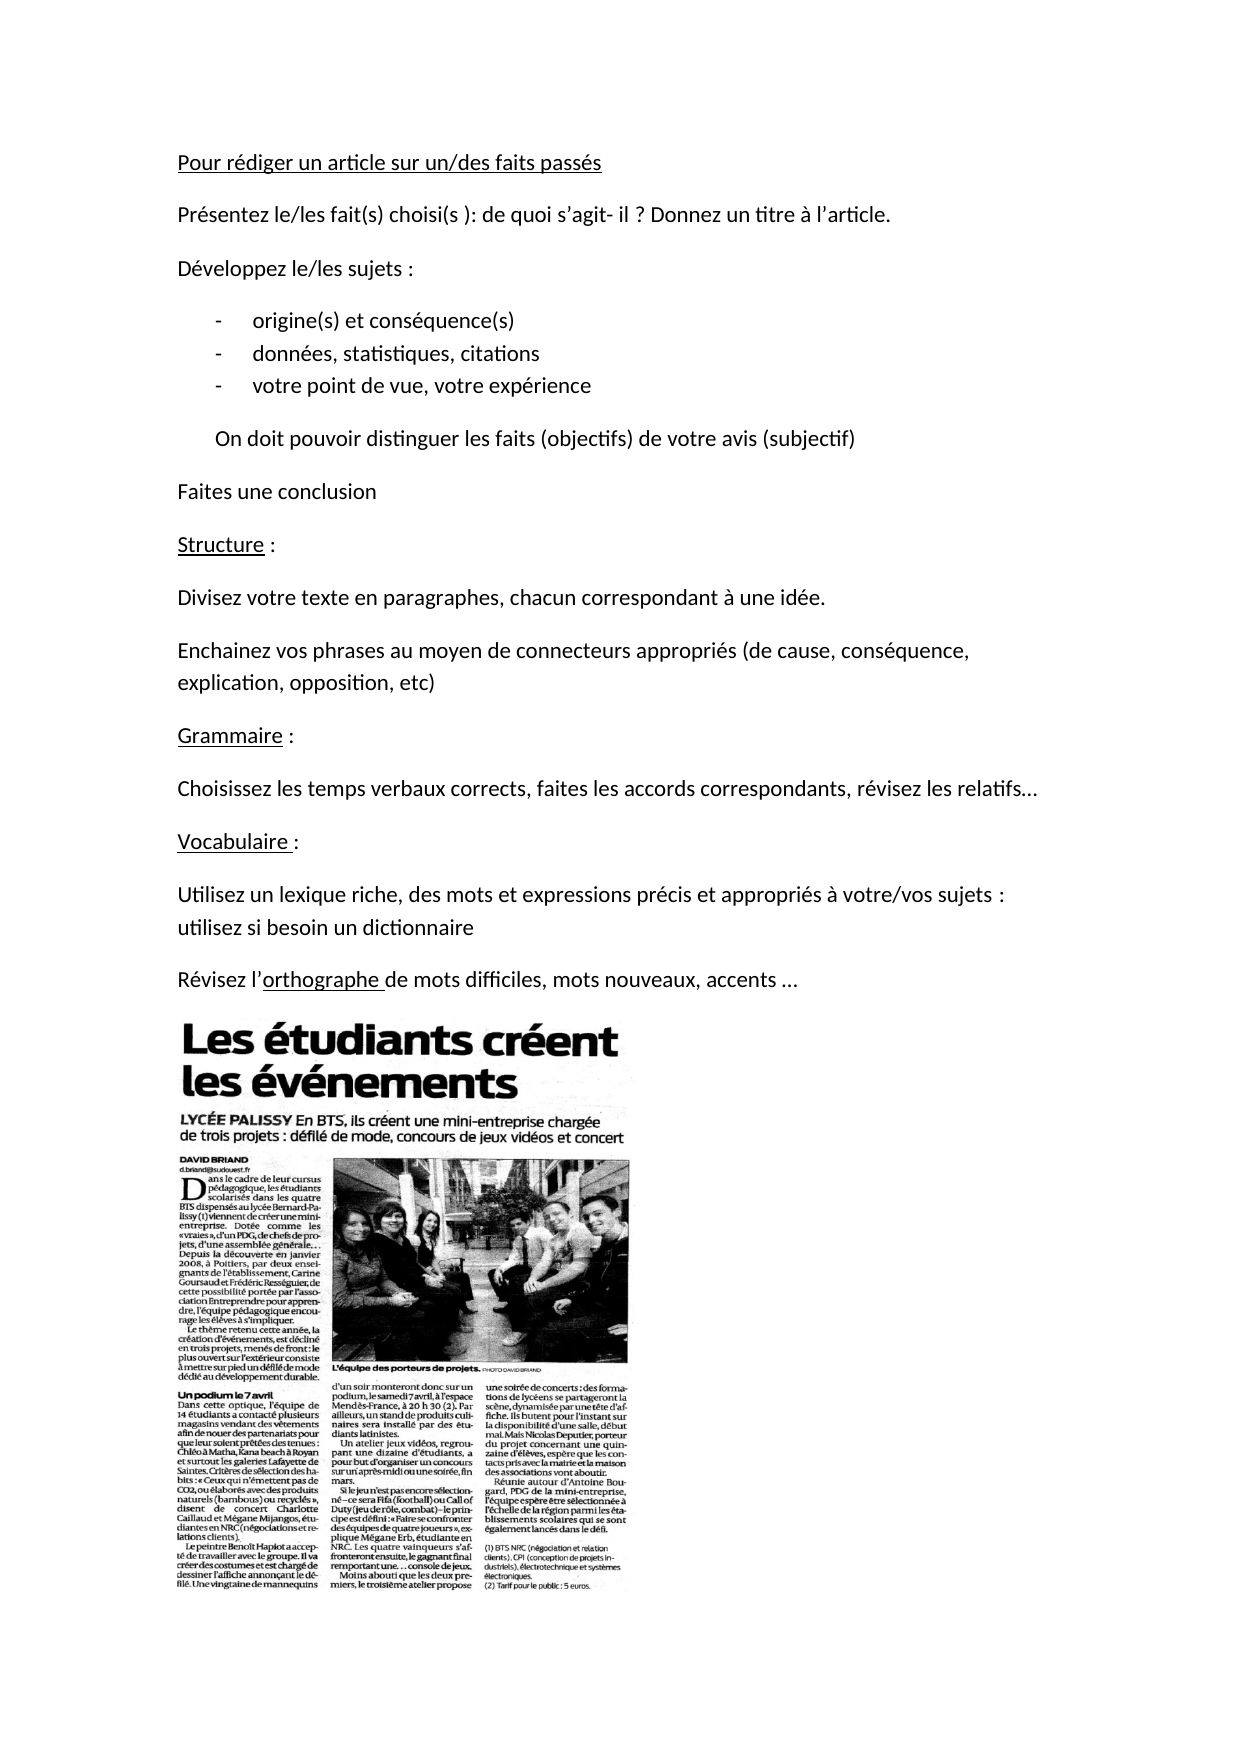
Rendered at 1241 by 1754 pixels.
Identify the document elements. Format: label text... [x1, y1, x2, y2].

text Présentez le/les fait(s) choisi(s ): de quoi s’agit- il ? Donnez un titre à l’article. [177, 201, 1063, 229]
text Structure : [177, 530, 1063, 558]
list origine(s) et conséquence(s) [215, 307, 1063, 335]
text Divisez votre texte en paragraphes, chacun correspondant à une idée. [177, 583, 1063, 611]
list données, statistiques, citations [215, 339, 1063, 367]
text Utilisez un lexique riche, des mots et expressions précis et appropriés à votre/vos sujets : utilisez si besoin un dictionnaire [177, 880, 1063, 941]
text On doit pouvoir distinguer les faits (objectifs) de votre avis (subjectif) [215, 424, 1063, 452]
text Développez le/les sujets : [177, 254, 1063, 282]
text Pour rédiger un article sur un/des faits passés [177, 148, 1063, 176]
list votre point de vue, votre expérience [215, 371, 1063, 399]
text Enchainez vos phrases au moyen de connecteurs appropriés (de cause, conséquence, explication, opposition, etc) [177, 636, 1063, 696]
text Vocabulaire : [177, 827, 1063, 855]
text Révisez l’orthographe de mots difficiles, mots nouveaux, accents … [177, 966, 1063, 994]
text Grammaire : [177, 721, 1063, 749]
text Choisissez les temps verbaux corrects, faites les accords correspondants, révisez les relatifs… [177, 774, 1063, 802]
text Faites une conclusion [177, 477, 1063, 505]
picture [177, 1018, 635, 1591]
